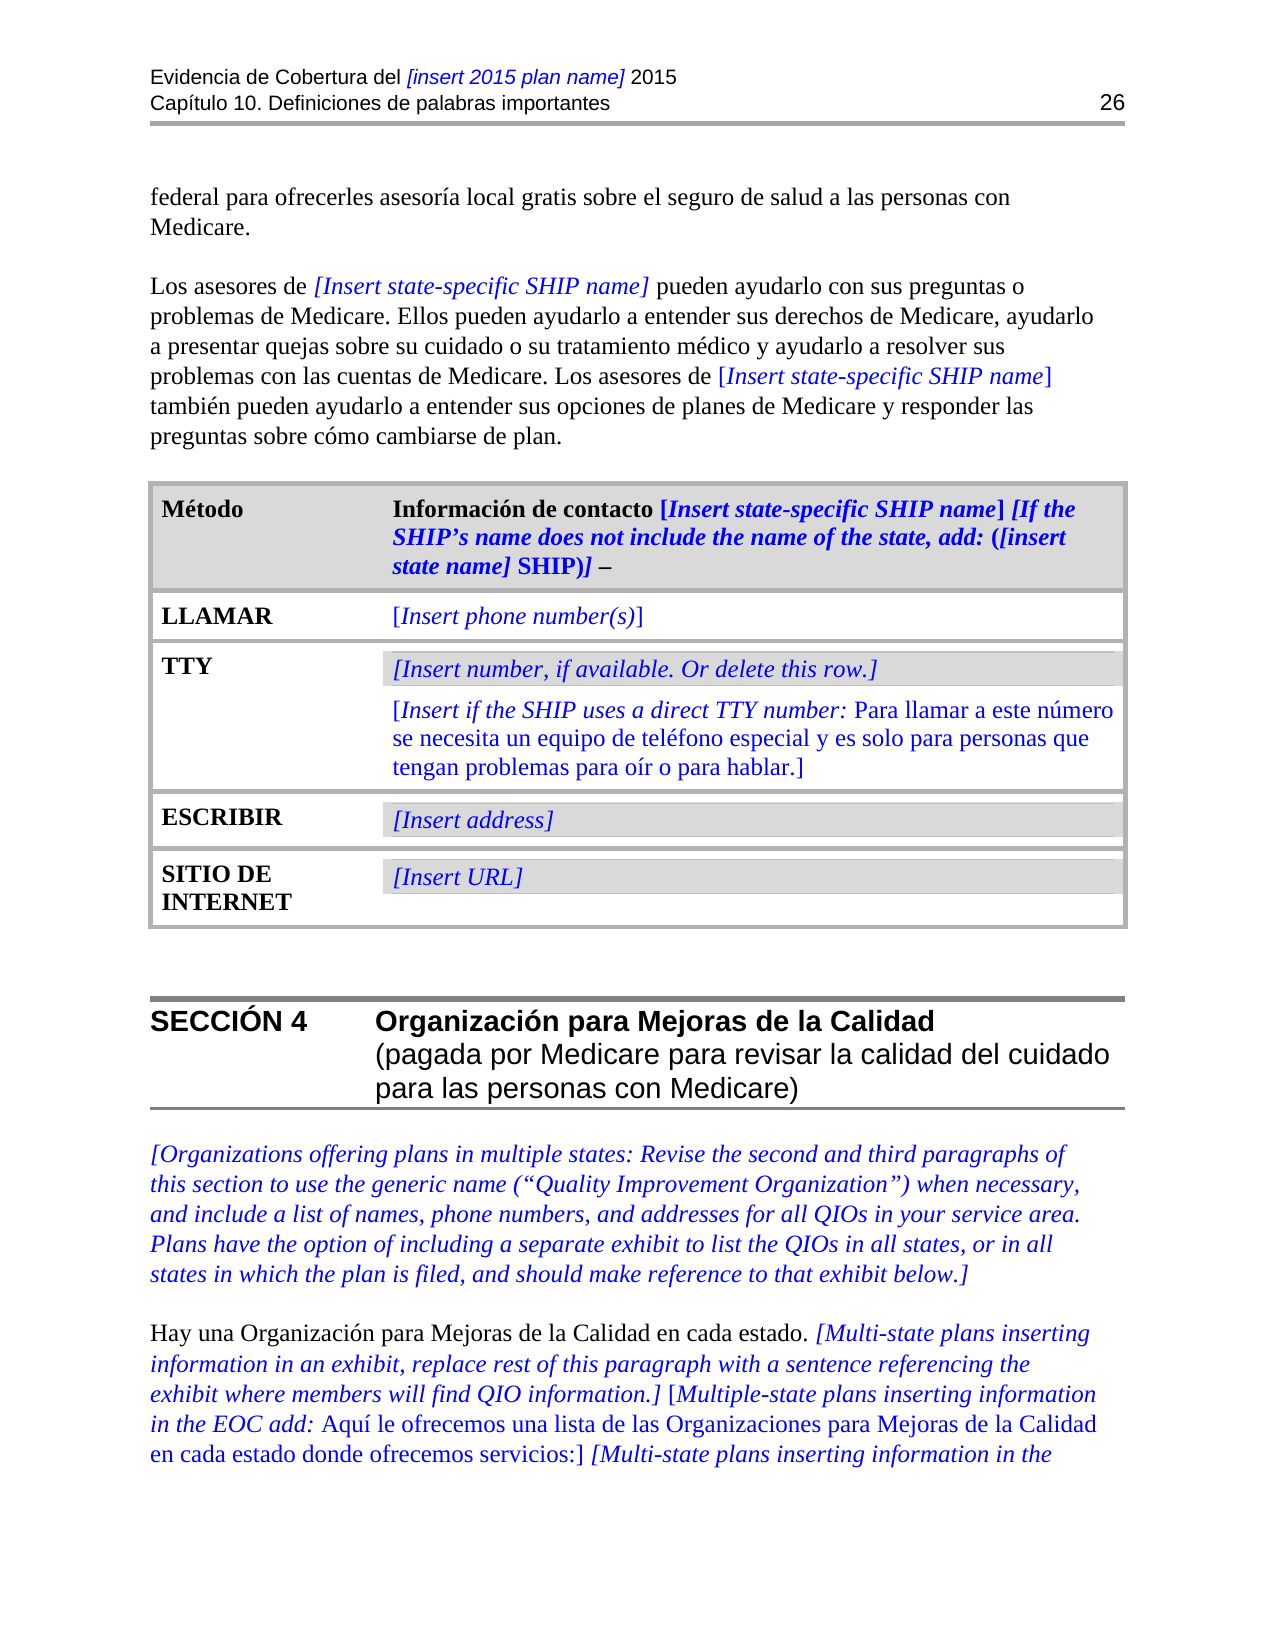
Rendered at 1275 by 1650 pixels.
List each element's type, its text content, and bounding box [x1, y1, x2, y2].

table_cell [Insert address] [381, 794, 1123, 846]
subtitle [150, 1318, 1097, 1468]
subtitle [150, 182, 1097, 240]
table_cell [Insert phone number(s)] [381, 593, 1123, 638]
subtitle SECCIÓN 4 Organización para Mejoras de la Calidad (pagada por Medicare para revisar la calidad del cuidado para las personas con Medicare) [150, 1002, 1125, 1107]
table_cell SITIO DE INTERNET [153, 851, 381, 924]
table_cell ESCRIBIR [153, 794, 381, 846]
table_header Información de contacto [Insert state-specific SHIP name] [If the SHIP’s name does not include the name of the state, add: ([insert state name] SHIP)] – [381, 486, 1123, 588]
table_cell TTY [153, 643, 381, 789]
table_header Método [153, 486, 381, 588]
table_cell [Insert URL] [381, 851, 1123, 924]
subtitle Los asesores de [Insert state-specific SHIP name] pueden ayudarlo con sus preguntas o problemas de Medicare. Ellos pueden ayudarlo a entender sus derechos de Medicare, ayudarlo a presentar quejas sobre su cuidado o su tratamiento médico y ayudarlo a resolver sus problemas con las cuentas de Medicare. Los asesores de [Insert state-specific SHIP name] también pueden ayudarlo a entender sus opciones de planes de Medicare y responder las preguntas sobre cómo cambiarse de plan. [150, 271, 1097, 450]
subtitle [Organizations offering plans in multiple states: Revise the second and third paragraphs of this section to use the generic name (“Quality Improvement Organization”) when necessary, and include a list of names, phone numbers, and addresses for all QIOs in your service area. Plans have the option of including a separate exhibit to list the QIOs in all states, or in all states in which the plan is filed, and should make reference to that exhibit below.] [150, 1139, 1097, 1288]
table_cell [Insert number, if available. Or delete this row.] [Insert if the SHIP uses a direct TTY number: Para llamar a este número se necesita un equipo de teléfono especial y es solo para personas que tengan problemas para oír o para hablar.] [381, 643, 1123, 789]
table_cell LLAMAR [153, 593, 381, 638]
